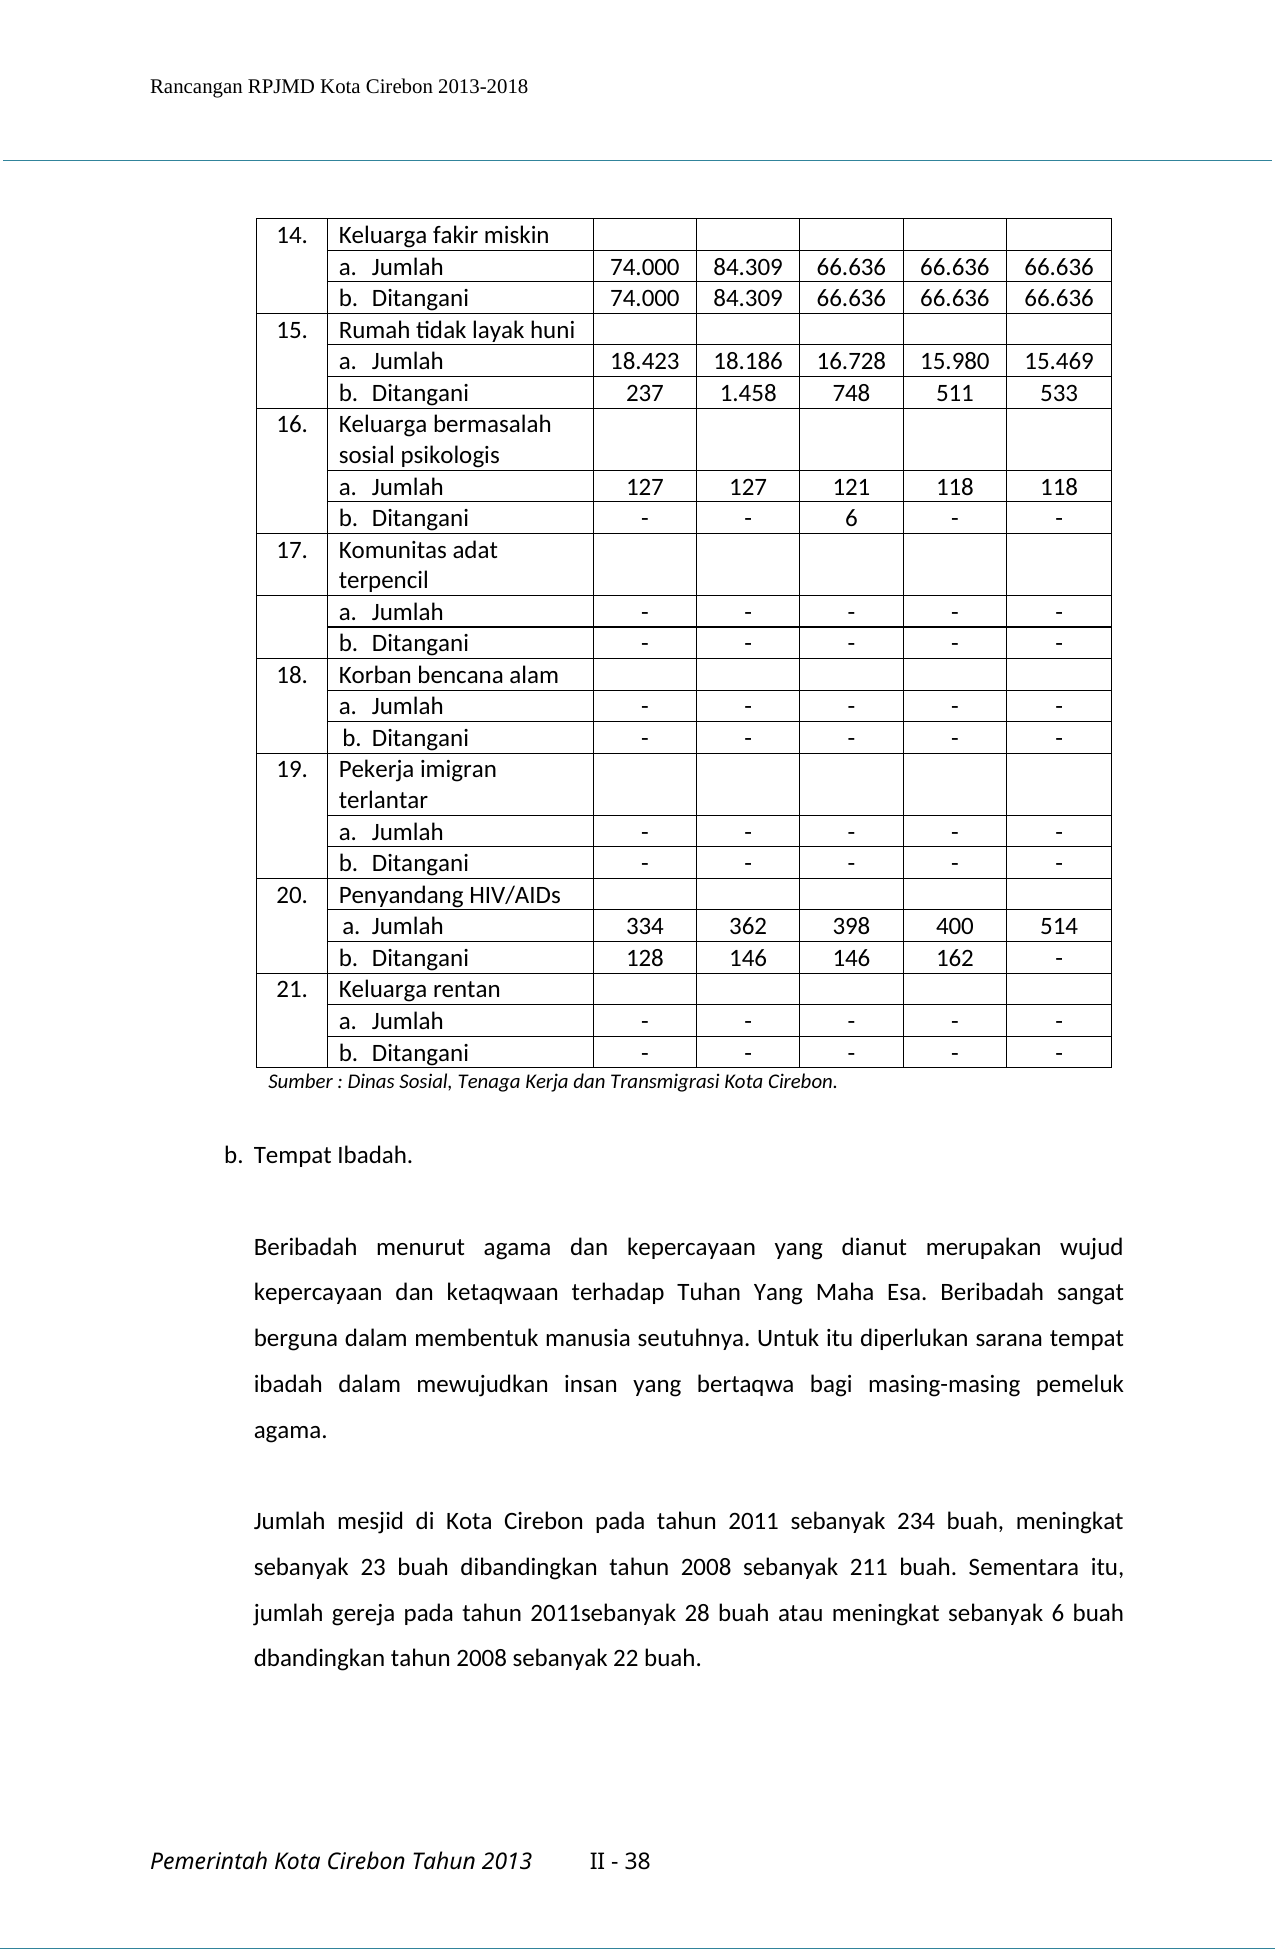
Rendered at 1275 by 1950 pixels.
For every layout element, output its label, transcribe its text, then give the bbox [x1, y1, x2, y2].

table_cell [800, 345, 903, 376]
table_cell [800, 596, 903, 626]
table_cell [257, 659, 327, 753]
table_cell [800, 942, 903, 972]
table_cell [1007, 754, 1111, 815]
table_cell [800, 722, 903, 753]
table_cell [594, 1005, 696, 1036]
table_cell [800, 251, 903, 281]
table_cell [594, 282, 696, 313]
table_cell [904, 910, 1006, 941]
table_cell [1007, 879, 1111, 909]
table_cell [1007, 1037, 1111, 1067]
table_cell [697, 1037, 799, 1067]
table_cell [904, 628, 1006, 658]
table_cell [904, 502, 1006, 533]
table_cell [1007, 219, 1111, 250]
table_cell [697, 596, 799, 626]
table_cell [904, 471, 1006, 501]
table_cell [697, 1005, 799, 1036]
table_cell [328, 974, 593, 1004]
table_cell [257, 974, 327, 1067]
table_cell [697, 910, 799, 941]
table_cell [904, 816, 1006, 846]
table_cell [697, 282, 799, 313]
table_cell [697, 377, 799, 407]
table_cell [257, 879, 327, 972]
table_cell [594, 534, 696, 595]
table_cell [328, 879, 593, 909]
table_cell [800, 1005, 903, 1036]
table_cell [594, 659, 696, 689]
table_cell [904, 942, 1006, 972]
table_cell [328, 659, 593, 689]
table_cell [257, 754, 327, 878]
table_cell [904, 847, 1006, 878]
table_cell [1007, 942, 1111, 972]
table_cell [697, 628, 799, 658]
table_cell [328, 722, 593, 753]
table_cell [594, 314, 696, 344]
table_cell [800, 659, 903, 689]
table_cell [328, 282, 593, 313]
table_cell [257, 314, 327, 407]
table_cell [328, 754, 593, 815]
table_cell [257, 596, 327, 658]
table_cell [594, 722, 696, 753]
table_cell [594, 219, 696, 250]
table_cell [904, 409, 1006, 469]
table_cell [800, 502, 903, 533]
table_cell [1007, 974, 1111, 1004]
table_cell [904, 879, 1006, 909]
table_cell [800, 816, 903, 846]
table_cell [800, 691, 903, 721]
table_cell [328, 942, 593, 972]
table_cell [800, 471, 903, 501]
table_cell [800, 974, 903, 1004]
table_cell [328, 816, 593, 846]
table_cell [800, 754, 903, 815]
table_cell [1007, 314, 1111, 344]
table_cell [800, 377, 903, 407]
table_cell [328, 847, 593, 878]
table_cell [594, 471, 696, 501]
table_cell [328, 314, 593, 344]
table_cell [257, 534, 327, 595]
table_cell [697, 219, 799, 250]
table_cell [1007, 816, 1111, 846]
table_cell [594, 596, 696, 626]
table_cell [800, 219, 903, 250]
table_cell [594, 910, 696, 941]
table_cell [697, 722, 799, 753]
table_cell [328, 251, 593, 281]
text Jumlah mesjid di Kota Cirebon pada tahun 2011 sebanyak 234 buah, meningkat sebanyak 23 buah dibandingkan tahun 2008 sebanyak 211 buah. Sementara itu, jumlah gereja pada tahun 2011sebanyak 28 buah atau meningkat sebanyak 6 buah dbandingkan tahun 2008 sebanyak 22 buah. [253, 1505, 1125, 1673]
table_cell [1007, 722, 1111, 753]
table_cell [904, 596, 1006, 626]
text Sumber : Dinas Sosial, Tenaga Kerja dan Transmigrasi Kota Cirebon. [268, 1068, 1125, 1094]
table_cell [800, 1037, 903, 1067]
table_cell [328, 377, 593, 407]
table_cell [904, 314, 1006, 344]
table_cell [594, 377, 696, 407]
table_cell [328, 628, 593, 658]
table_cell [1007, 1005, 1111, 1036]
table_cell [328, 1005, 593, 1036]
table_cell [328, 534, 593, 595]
text Beribadah menurut agama dan kepercayaan yang dianut merupakan wujud kepercayaan dan ketaqwaan terhadap Tuhan Yang Maha Esa. Beribadah sangat berguna dalam membentuk manusia seutuhnya. Untuk itu diperlukan sarana tempat ibadah dalam mewujudkan insan yang bertaqwa bagi masing-masing pemeluk agama. [253, 1231, 1125, 1444]
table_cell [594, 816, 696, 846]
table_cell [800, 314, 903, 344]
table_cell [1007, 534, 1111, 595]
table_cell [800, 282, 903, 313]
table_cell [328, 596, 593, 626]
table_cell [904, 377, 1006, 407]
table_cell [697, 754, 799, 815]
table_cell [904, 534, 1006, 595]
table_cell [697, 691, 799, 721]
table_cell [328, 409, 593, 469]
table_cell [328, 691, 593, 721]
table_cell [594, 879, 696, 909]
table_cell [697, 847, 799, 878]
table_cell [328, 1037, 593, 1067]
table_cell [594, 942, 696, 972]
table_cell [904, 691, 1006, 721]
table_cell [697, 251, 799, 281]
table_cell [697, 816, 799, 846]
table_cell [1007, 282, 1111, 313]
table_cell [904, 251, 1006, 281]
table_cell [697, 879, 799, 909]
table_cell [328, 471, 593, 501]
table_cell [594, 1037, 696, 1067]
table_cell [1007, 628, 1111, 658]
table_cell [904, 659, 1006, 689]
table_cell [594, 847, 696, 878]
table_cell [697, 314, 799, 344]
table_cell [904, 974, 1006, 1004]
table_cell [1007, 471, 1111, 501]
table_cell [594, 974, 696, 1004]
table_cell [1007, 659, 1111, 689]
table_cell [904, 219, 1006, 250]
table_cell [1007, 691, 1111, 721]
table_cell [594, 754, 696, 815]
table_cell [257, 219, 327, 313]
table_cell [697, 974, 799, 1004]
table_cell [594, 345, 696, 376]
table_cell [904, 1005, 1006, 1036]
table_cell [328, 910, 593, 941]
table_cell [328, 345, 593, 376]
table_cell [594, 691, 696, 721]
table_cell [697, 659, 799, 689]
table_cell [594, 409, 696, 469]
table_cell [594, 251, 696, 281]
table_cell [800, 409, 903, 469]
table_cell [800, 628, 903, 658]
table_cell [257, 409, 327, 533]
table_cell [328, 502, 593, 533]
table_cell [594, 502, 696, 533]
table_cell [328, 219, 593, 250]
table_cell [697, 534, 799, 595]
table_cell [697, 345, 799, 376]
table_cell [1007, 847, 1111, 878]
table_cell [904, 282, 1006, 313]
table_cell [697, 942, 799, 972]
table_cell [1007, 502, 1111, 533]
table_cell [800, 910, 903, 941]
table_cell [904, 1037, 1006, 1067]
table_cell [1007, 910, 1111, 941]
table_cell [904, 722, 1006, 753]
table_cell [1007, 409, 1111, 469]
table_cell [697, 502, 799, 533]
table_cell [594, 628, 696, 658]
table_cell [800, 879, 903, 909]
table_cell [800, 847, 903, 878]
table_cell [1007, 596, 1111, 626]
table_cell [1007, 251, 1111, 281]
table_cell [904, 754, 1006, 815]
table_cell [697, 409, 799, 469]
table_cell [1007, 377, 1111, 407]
list Tempat Ibadah. [224, 1139, 1125, 1170]
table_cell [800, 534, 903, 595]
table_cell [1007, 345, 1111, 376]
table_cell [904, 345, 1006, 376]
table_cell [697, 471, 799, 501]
